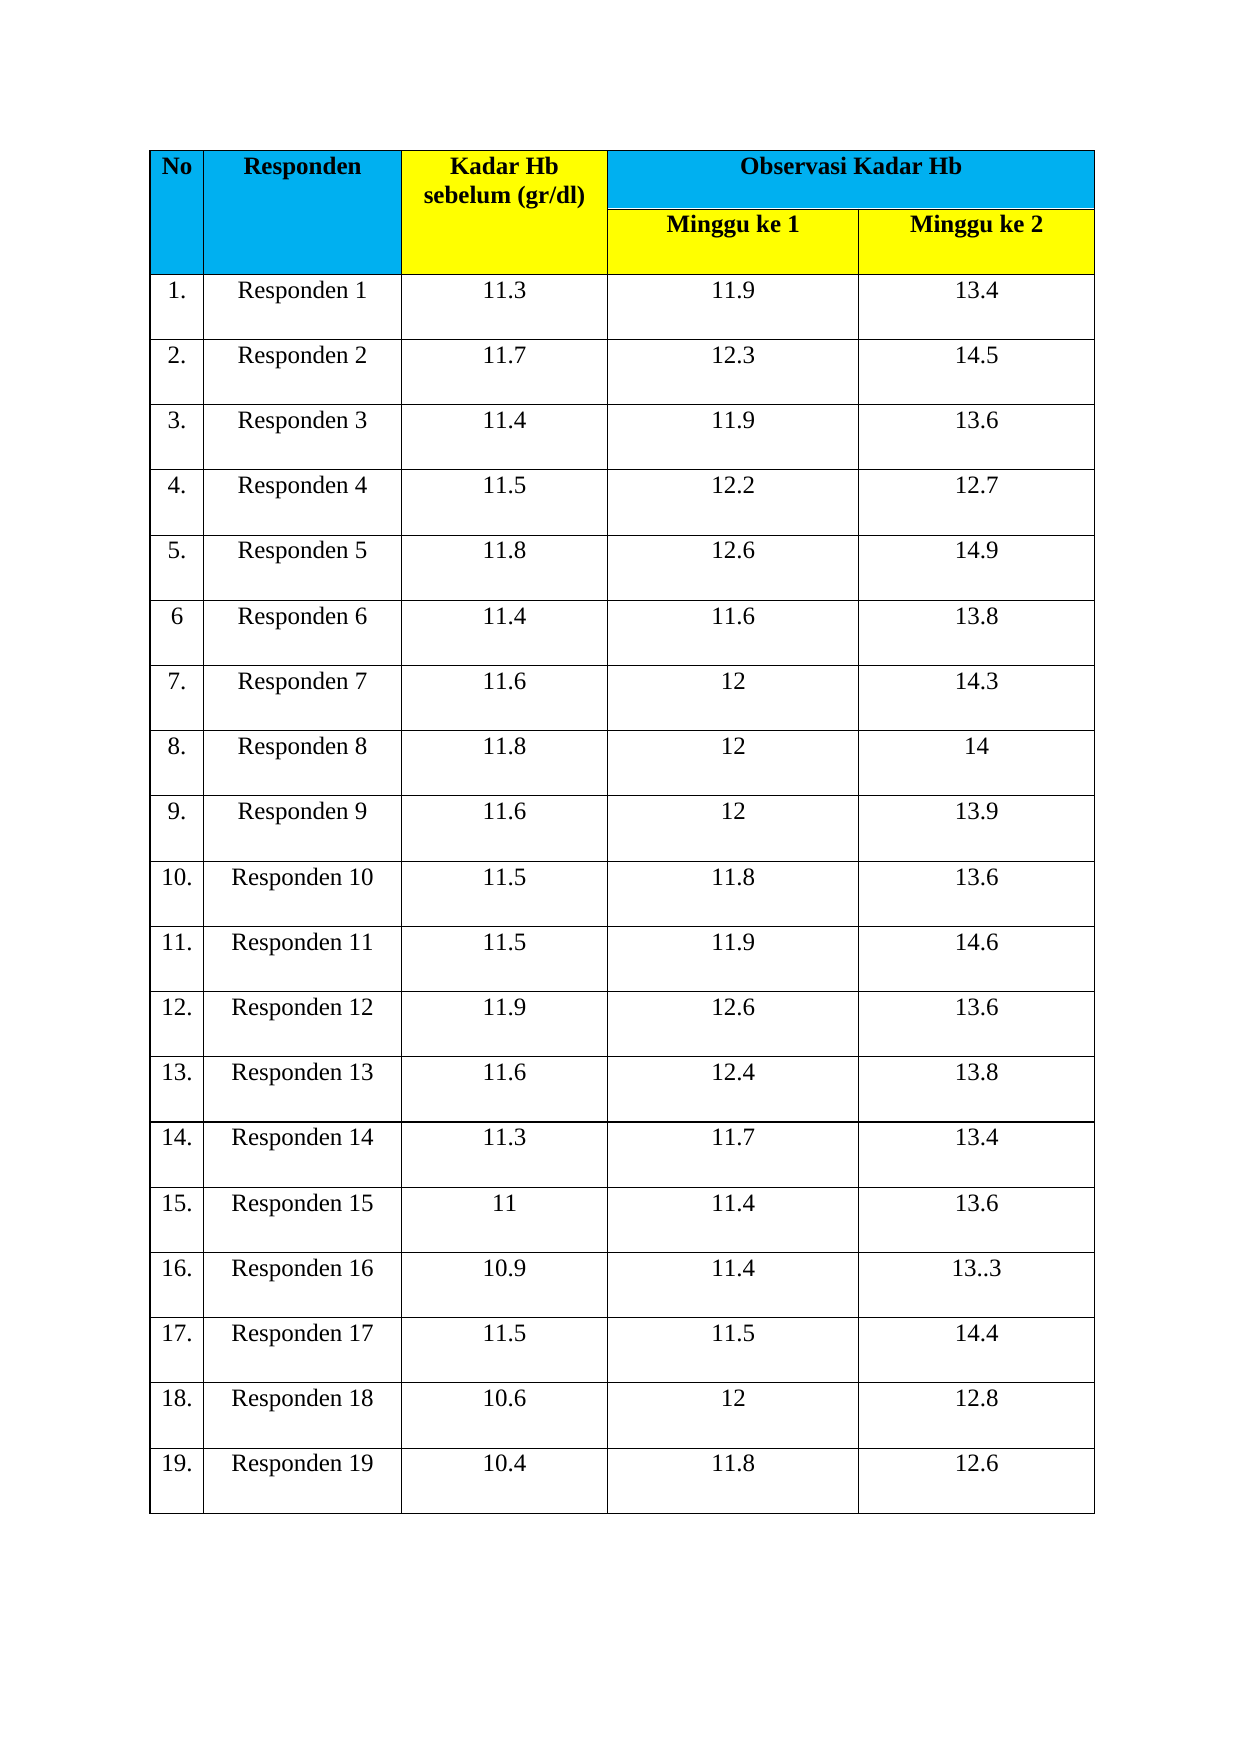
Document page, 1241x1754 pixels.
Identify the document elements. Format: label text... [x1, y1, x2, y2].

table_header Kadar Hb sebelum (gr/dl) [402, 151, 607, 274]
table_cell 12.6 [859, 1449, 1094, 1513]
table_cell 13.9 [859, 796, 1094, 861]
table_cell 13.8 [859, 1057, 1094, 1121]
table_cell 7. [151, 666, 203, 730]
table_cell 2. [151, 340, 203, 404]
table_cell 11. [151, 927, 203, 991]
table_cell 11.5 [402, 927, 607, 991]
table_cell 10.9 [402, 1253, 607, 1317]
table_cell 12. [151, 992, 203, 1056]
table_cell 3. [151, 405, 203, 469]
table_cell Responden 4 [204, 470, 401, 534]
table_cell 11.6 [608, 601, 858, 665]
table_cell 13.8 [859, 601, 1094, 665]
table_cell 13.6 [859, 992, 1094, 1056]
table_header Responden [204, 151, 401, 274]
table_cell 16. [151, 1253, 203, 1317]
table_header Observasi Kadar Hb [608, 151, 1094, 208]
table_cell Responden 9 [204, 796, 401, 861]
table_cell 10.4 [402, 1449, 607, 1513]
table_cell 11.7 [402, 340, 607, 404]
table_cell 12 [608, 1383, 858, 1447]
table_cell Responden 14 [204, 1123, 401, 1187]
table_cell 11.5 [608, 1318, 858, 1382]
table_cell 11.6 [402, 796, 607, 861]
table_cell 13.4 [859, 275, 1094, 339]
table_cell 11.6 [402, 1057, 607, 1121]
table_header No [151, 151, 203, 274]
table_cell 13.6 [859, 405, 1094, 469]
table_cell 11.8 [608, 862, 858, 926]
table_cell Responden 5 [204, 536, 401, 600]
table_cell 11.5 [402, 862, 607, 926]
table_cell 11.4 [608, 1188, 858, 1252]
table_cell Responden 3 [204, 405, 401, 469]
table_cell 11.4 [402, 405, 607, 469]
table_cell 13.6 [859, 862, 1094, 926]
table_cell Responden 8 [204, 731, 401, 795]
table_cell 13. [151, 1057, 203, 1121]
table_cell 12 [608, 796, 858, 861]
table_cell Responden 19 [204, 1449, 401, 1513]
table_cell 14.5 [859, 340, 1094, 404]
table_cell 10. [151, 862, 203, 926]
table_cell Responden 12 [204, 992, 401, 1056]
table_cell Responden 13 [204, 1057, 401, 1121]
table_cell 13..3 [859, 1253, 1094, 1317]
table_cell Responden 11 [204, 927, 401, 991]
table_cell Responden 1 [204, 275, 401, 339]
table_cell Responden 16 [204, 1253, 401, 1317]
table_cell 12.7 [859, 470, 1094, 534]
table_cell Responden 10 [204, 862, 401, 926]
table_cell Responden 7 [204, 666, 401, 730]
table_cell Minggu ke 1 [608, 210, 858, 274]
table_cell 12 [608, 731, 858, 795]
table_cell 8. [151, 731, 203, 795]
table_cell 11.8 [608, 1449, 858, 1513]
table_cell Responden 17 [204, 1318, 401, 1382]
table_cell 14 [859, 731, 1094, 795]
table_cell 5. [151, 536, 203, 600]
table_cell Minggu ke 2 [859, 210, 1094, 274]
table_cell 14. [151, 1123, 203, 1187]
table_cell 12.4 [608, 1057, 858, 1121]
table_cell Responden 6 [204, 601, 401, 665]
table_cell 11.5 [402, 470, 607, 534]
table_cell 19. [151, 1449, 203, 1513]
table_cell 11 [402, 1188, 607, 1252]
table_cell 11.9 [608, 927, 858, 991]
table_cell 14.6 [859, 927, 1094, 991]
table_cell 11.3 [402, 1123, 607, 1187]
table_cell 17. [151, 1318, 203, 1382]
table_cell 11.5 [402, 1318, 607, 1382]
table_cell 11.4 [608, 1253, 858, 1317]
table_cell 11.9 [608, 275, 858, 339]
table_cell 11.9 [608, 405, 858, 469]
table_cell 14.9 [859, 536, 1094, 600]
table_cell 15. [151, 1188, 203, 1252]
table_cell 18. [151, 1383, 203, 1447]
table_cell 12.8 [859, 1383, 1094, 1447]
table_cell 11.8 [402, 536, 607, 600]
table_cell 10.6 [402, 1383, 607, 1447]
table_cell 11.6 [402, 666, 607, 730]
table_cell 11.9 [402, 992, 607, 1056]
table_cell 6 [151, 601, 203, 665]
table_cell 12.6 [608, 992, 858, 1056]
table_cell 12 [608, 666, 858, 730]
table_cell Responden 2 [204, 340, 401, 404]
table_cell 13.4 [859, 1123, 1094, 1187]
table_cell 1. [151, 275, 203, 339]
table_cell Responden 15 [204, 1188, 401, 1252]
table_cell 14.3 [859, 666, 1094, 730]
table_cell 11.8 [402, 731, 607, 795]
table_cell 11.3 [402, 275, 607, 339]
table_cell 11.7 [608, 1123, 858, 1187]
table_cell 9. [151, 796, 203, 861]
table_cell 12.6 [608, 536, 858, 600]
table_cell 11.4 [402, 601, 607, 665]
table_cell Responden 18 [204, 1383, 401, 1447]
table_cell 13.6 [859, 1188, 1094, 1252]
table_cell 12.3 [608, 340, 858, 404]
table_cell 12.2 [608, 470, 858, 534]
table_cell 4. [151, 470, 203, 534]
table_cell 14.4 [859, 1318, 1094, 1382]
